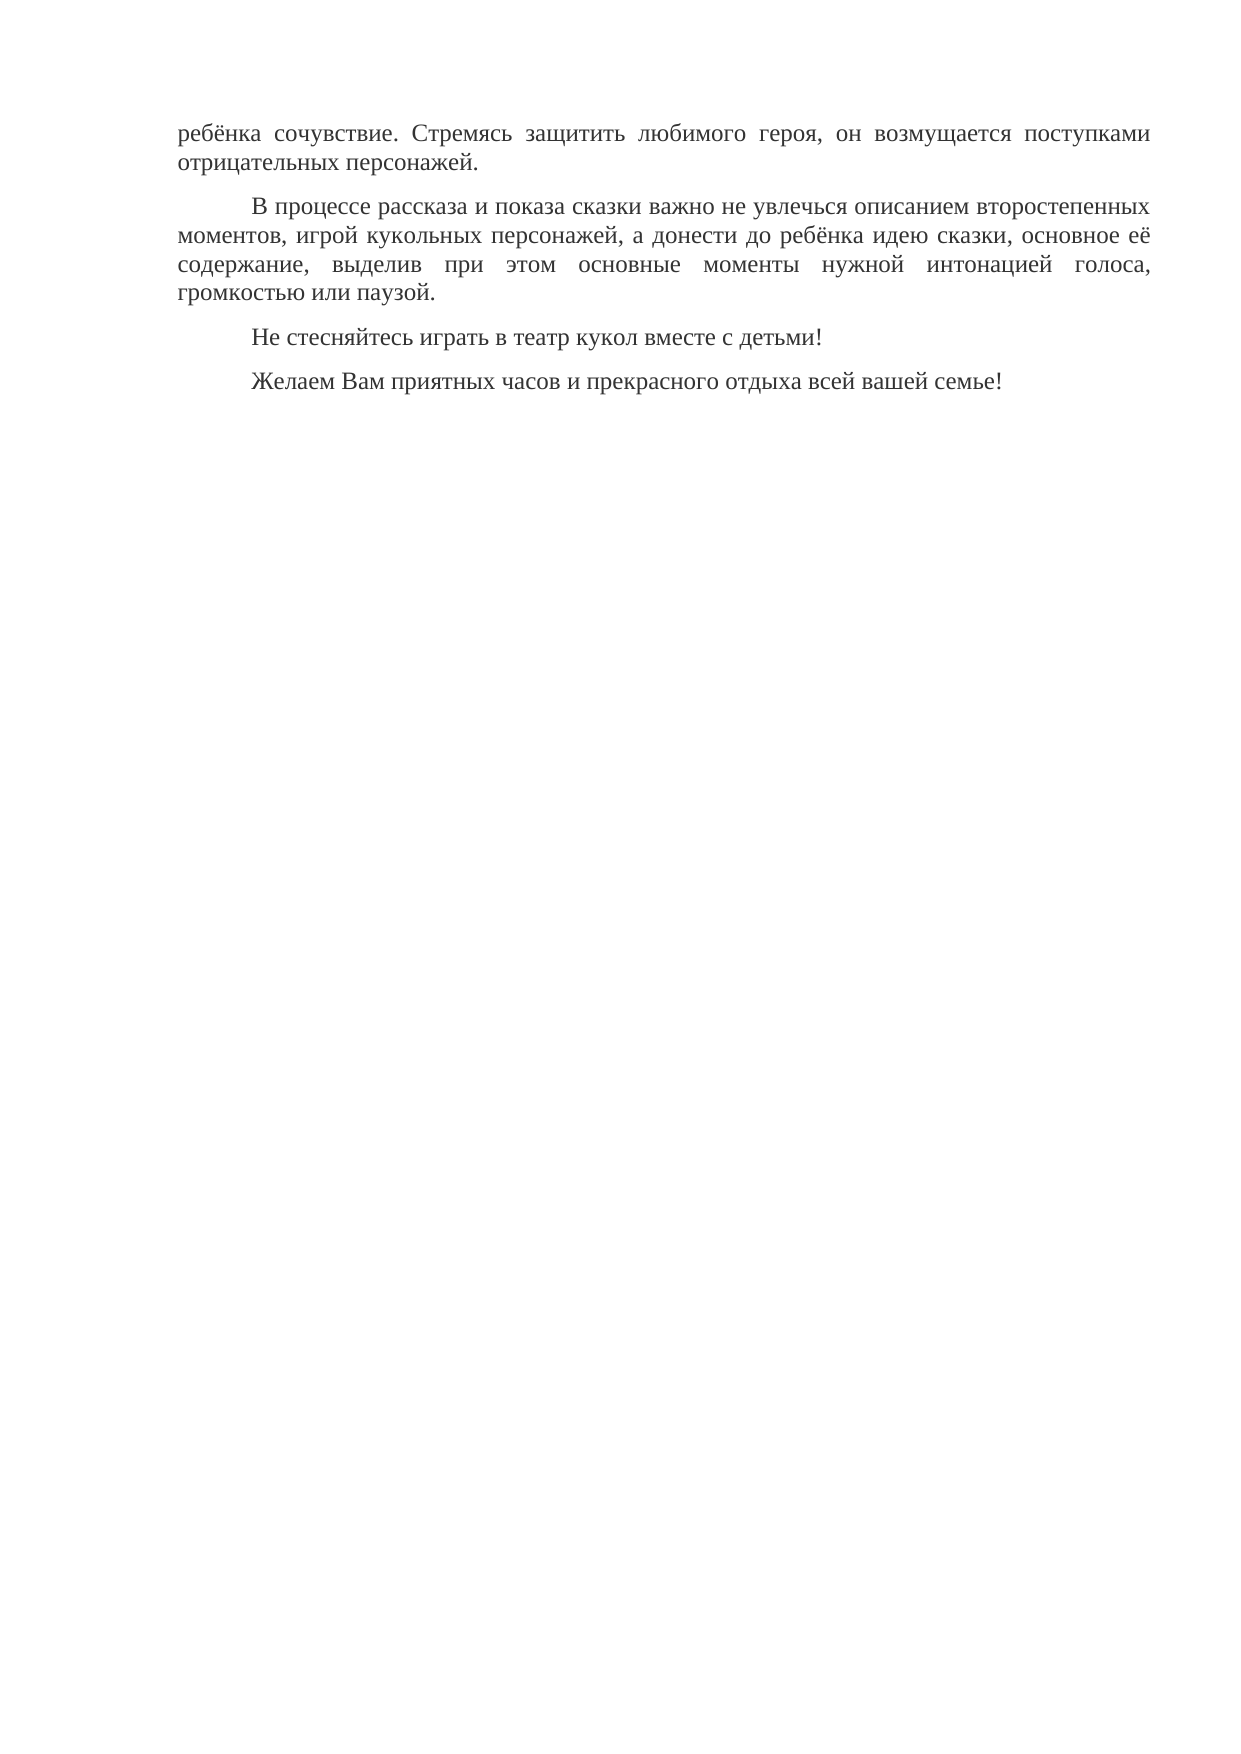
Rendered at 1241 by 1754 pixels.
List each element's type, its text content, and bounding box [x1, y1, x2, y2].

text Желаем Вам приятных часов и прекрасного отдыха всей вашей семье! [177, 366, 1152, 395]
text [177, 118, 1152, 176]
text В процессе рассказа и показа сказки важно не увлечься описанием второстепенных моментов, игрой кукольных персонажей, а донести до ребёнка идею сказки, основное её содержание, выделив при этом основные моменты нужной интонацией голоса, громкостью или паузой. [177, 191, 1152, 306]
text Не стесняйтесь играть в театр кукол вместе с детьми! [177, 322, 1152, 351]
